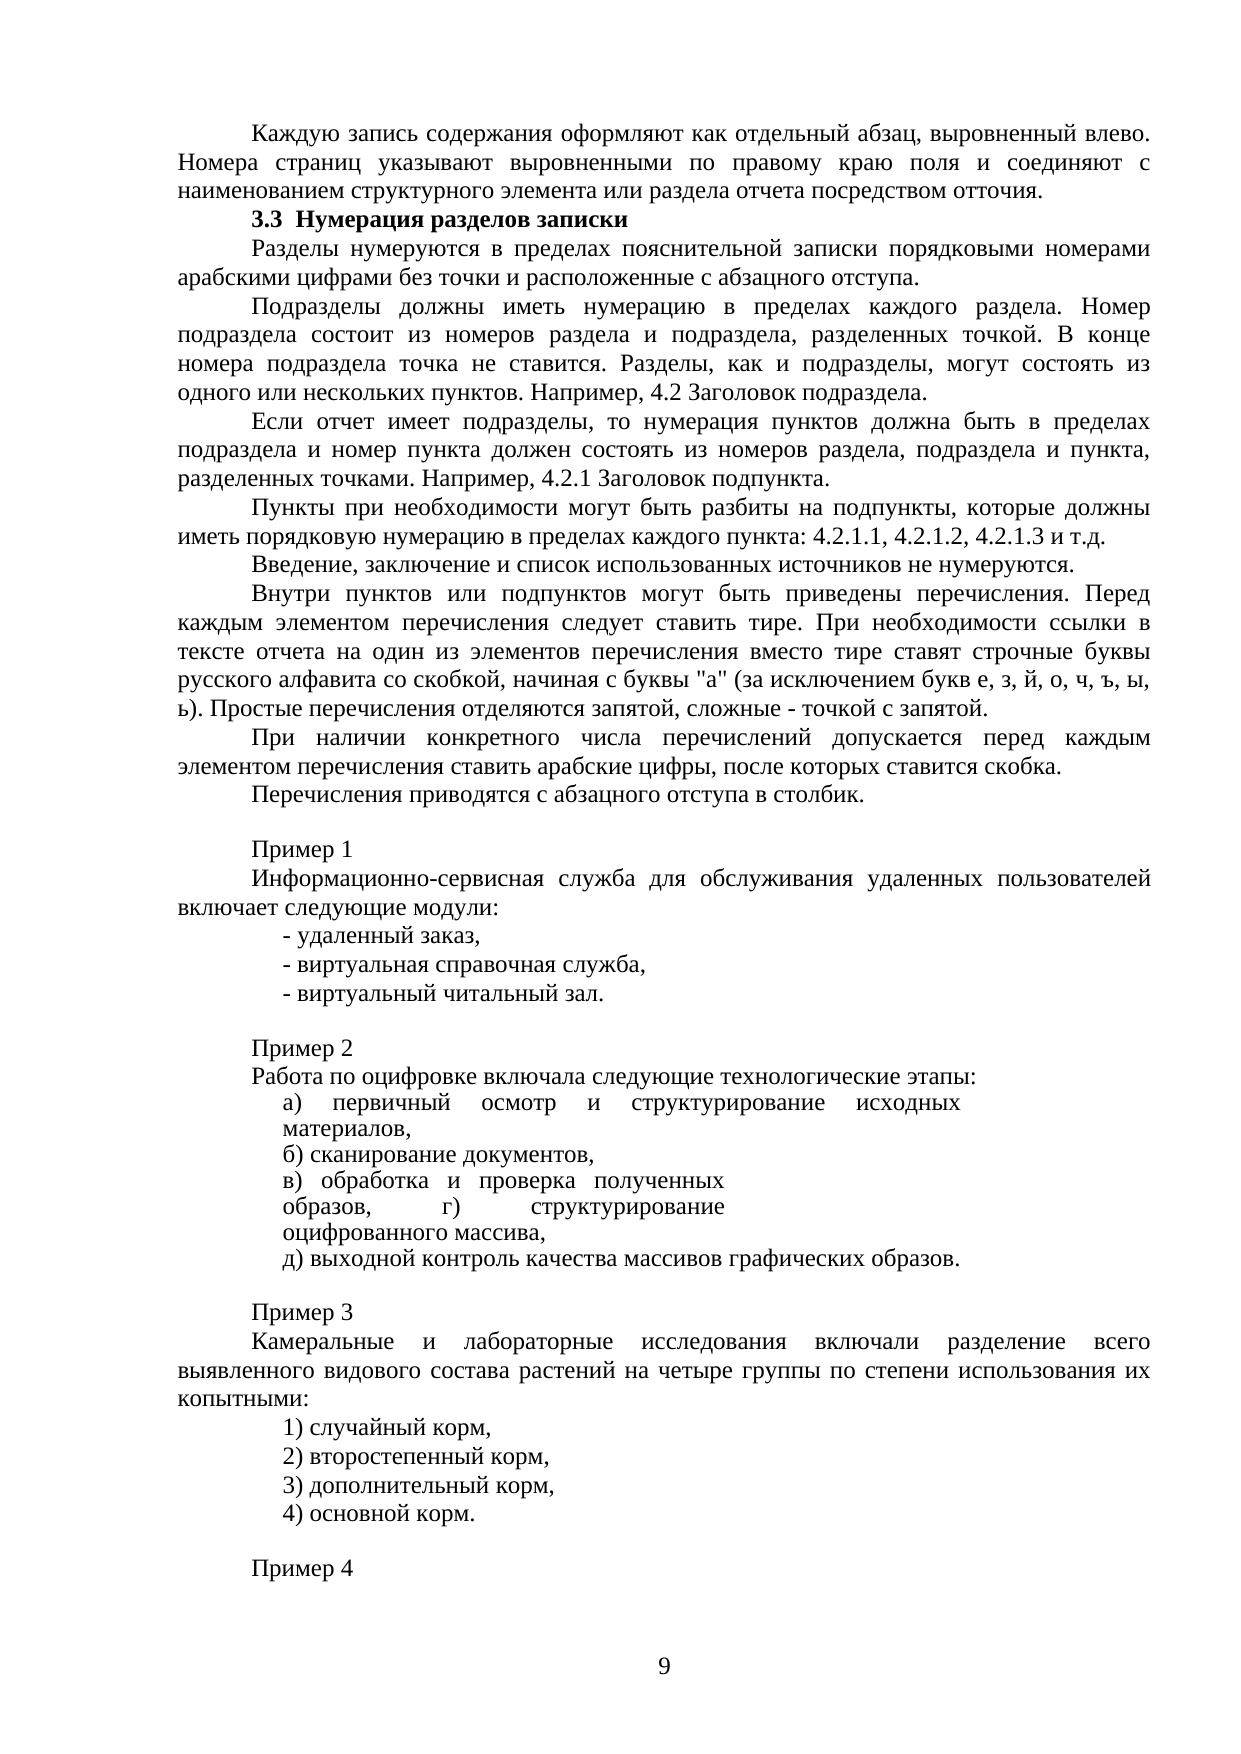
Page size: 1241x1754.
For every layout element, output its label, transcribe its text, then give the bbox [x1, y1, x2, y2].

text Разделы нумеруются в пределах пояснительной записки порядковыми номерами арабскими цифрами без точки и расположенные с абзацного отступа. [177, 233, 1152, 291]
text а) первичный осмотр и структурирование исходных материалов, [282, 1090, 961, 1142]
text Подразделы должны иметь нумерацию в пределах каждого раздела. Номер подраздела состоит из номеров раздела и подраздела, разделенных точкой. В конце номера подраздела точка не ставится. Разделы, как и подразделы, могут состоять из одного или нескольких пунктов. Например, 4.2 Заголовок подраздела. [177, 291, 1152, 406]
text в) обработка и проверка полученных образов, г) структурирование оцифрованного массива, [282, 1168, 725, 1246]
text Каждую запись содержания оформляют как отдельный абзац, выровненный влево. Номера страниц указывают выровненными по правому краю поля и соединяют с наименованием структурного элемента или раздела отчета посредством отточия. [177, 118, 1152, 204]
subtitle Нумерация разделов записки [251, 204, 1152, 233]
text д) выходной контроль качества массивов графических образов. [282, 1246, 1152, 1271]
text Пример 4 [177, 1553, 1152, 1582]
text Внутри пунктов или подпунктов могут быть приведены перечисления. Перед каждым элементом перечисления следует ставить тире. При необходимости ссылки в тексте отчета на один из элементов перечисления вместо тире ставят строчные буквы русского алфавита со скобкой, начиная с буквы "а" (за исключением букв е, з, й, о, ч, ъ, ы, ь). Простые перечисления отделяются запятой, сложные - точкой с запятой. [177, 578, 1152, 722]
text Работа по оцифровке включала следующие технологические этапы: [177, 1061, 1152, 1090]
text Пример 1 [177, 834, 1152, 863]
list основной корм. [282, 1498, 1152, 1527]
text Пример 2 [177, 1033, 1152, 1061]
list виртуальная справочная служба, [282, 949, 1152, 978]
text Пункты при необходимости могут быть разбиты на подпункты, которые должны иметь порядковую нумерацию в пределах каждого пункта: 4.2.1.1, 4.2.1.2, 4.2.1.3 и т.д. [177, 492, 1152, 549]
list удаленный заказ, [282, 921, 1152, 949]
list виртуальный читальный зал. [282, 978, 1152, 1007]
text Камеральные и лабораторные исследования включали разделение всего выявленного видового состава растений на четыре группы по степени использования их копытными: [177, 1326, 1152, 1412]
text При наличии конкретного числа перечислений допускается перед каждым элементом перечисления ставить арабские цифры, после которых ставится скобка. [177, 722, 1152, 779]
text Перечисления приводятся с абзацного отступа в столбик. [177, 779, 1152, 808]
text Если отчет имеет подразделы, то нумерация пунктов должна быть в пределах подраздела и номер пункта должен состоять из номеров раздела, подраздела и пункта, разделенных точками. Например, 4.2.1 Заголовок подпункта. [177, 406, 1152, 492]
text Информационно-сервисная служба для обслуживания удаленных пользователей включает следующие модули: [177, 863, 1152, 920]
list случайный корм, [282, 1412, 1152, 1441]
text Пример 3 [177, 1297, 1152, 1326]
text б) сканирование документов, [282, 1142, 1152, 1168]
list второстепенный корм, [282, 1441, 1152, 1470]
list дополнительный корм, [282, 1470, 1152, 1498]
text Введение, заключение и список использованных источников не нумеруются. [177, 549, 1152, 578]
